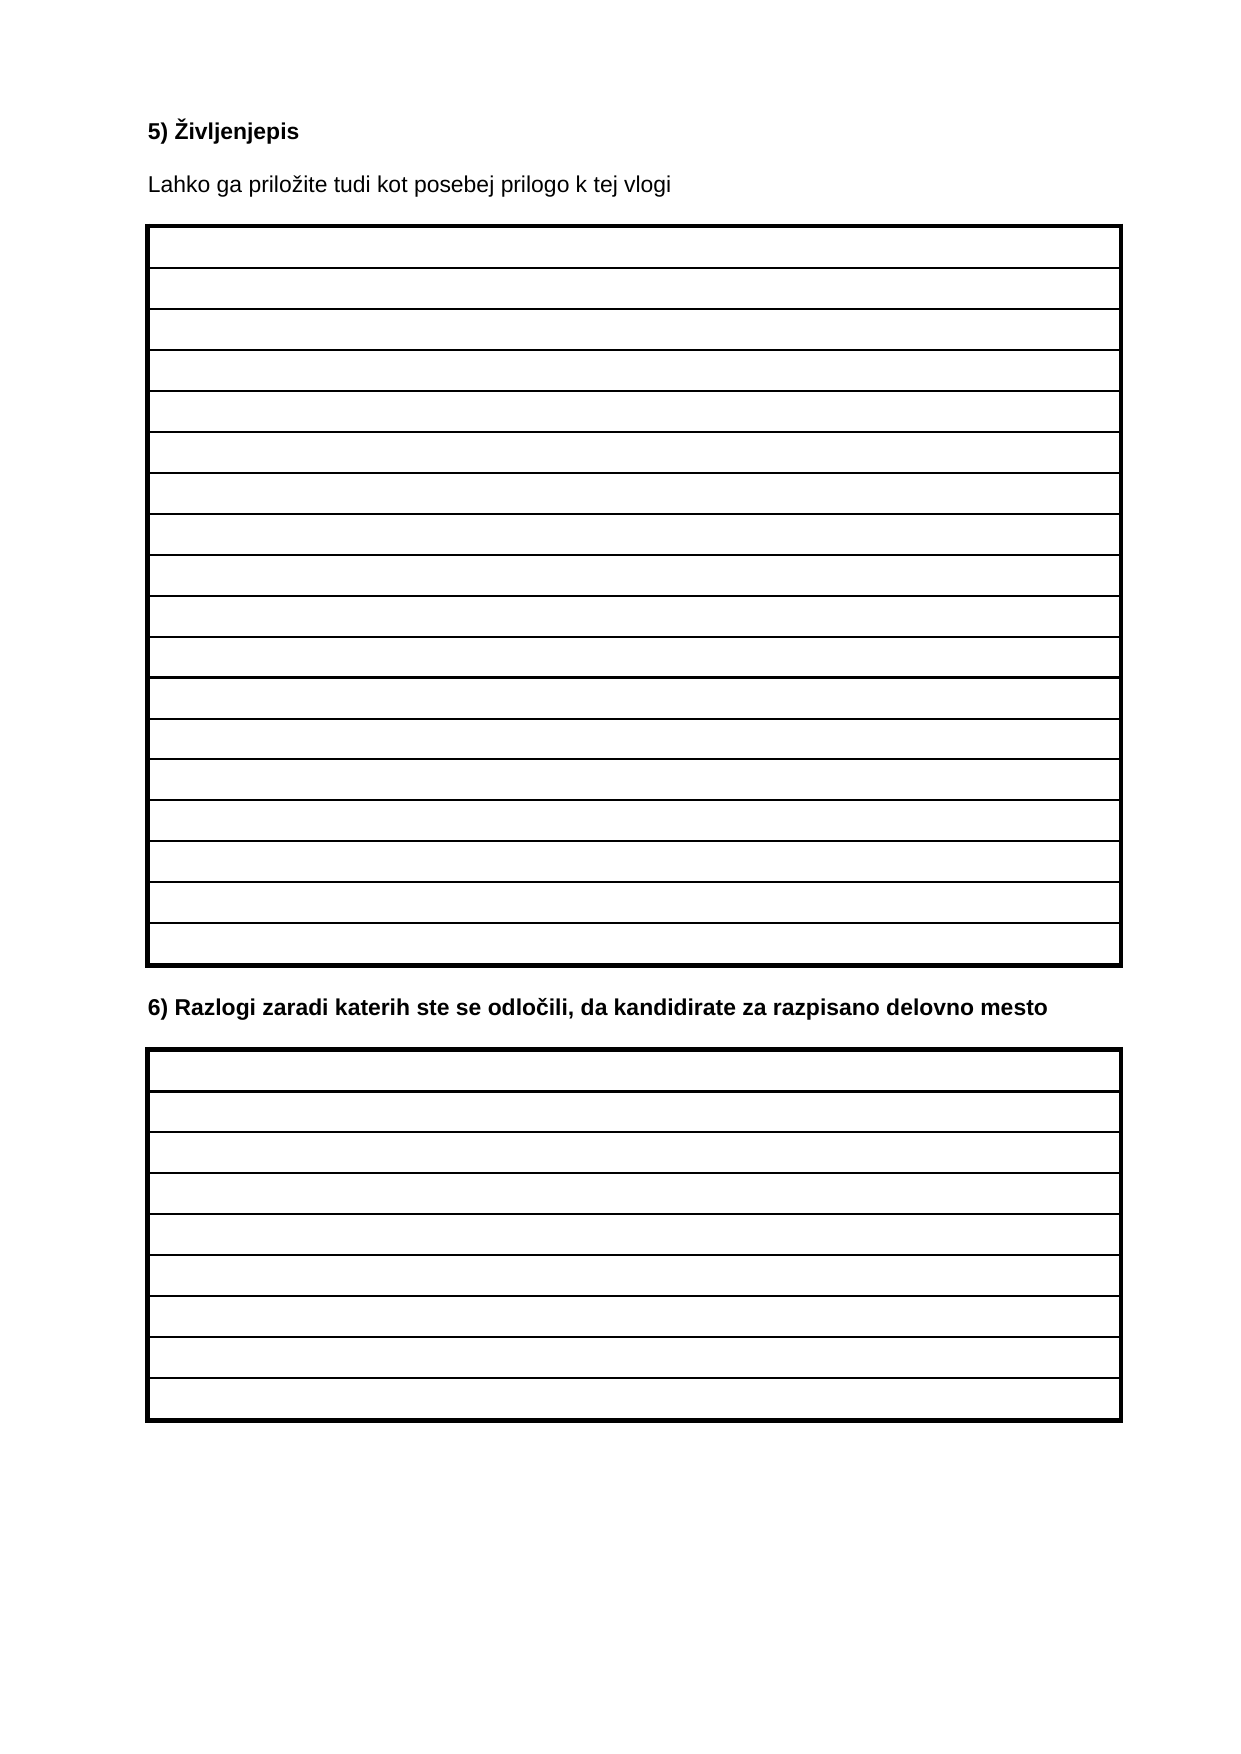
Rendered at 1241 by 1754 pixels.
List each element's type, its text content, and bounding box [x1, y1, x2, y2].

table_cell [150, 1379, 1119, 1418]
text 6) Razlogi zaradi katerih ste se odločili, da kandidirate za razpisano delovno mesto [148, 994, 1078, 1020]
table_cell [150, 1256, 1119, 1295]
table_cell [150, 638, 1119, 676]
table_cell [150, 842, 1119, 881]
table_cell [150, 1133, 1119, 1172]
table_cell [150, 720, 1119, 758]
table_cell [150, 924, 1119, 963]
table_cell [150, 515, 1119, 554]
table_cell [150, 474, 1119, 513]
table_cell [150, 1297, 1119, 1336]
table_cell [150, 392, 1119, 431]
table_cell [150, 883, 1119, 922]
table_cell [150, 556, 1119, 594]
table_cell [150, 310, 1119, 349]
table_cell [150, 1174, 1119, 1213]
table_header [150, 228, 1119, 267]
table_cell [150, 1338, 1119, 1377]
table_cell [150, 801, 1119, 840]
table_cell [150, 269, 1119, 308]
table_cell [150, 597, 1119, 636]
table_cell [150, 679, 1119, 717]
table_cell [150, 760, 1119, 799]
table_cell [150, 433, 1119, 472]
table_cell [150, 351, 1119, 390]
text 5) Življenjepis [148, 118, 1078, 144]
text Lahko ga priložite tudi kot posebej prilogo k tej vlogi [148, 171, 1078, 197]
table_cell [150, 1093, 1119, 1131]
table_cell [150, 1215, 1119, 1254]
table_header [150, 1052, 1119, 1090]
